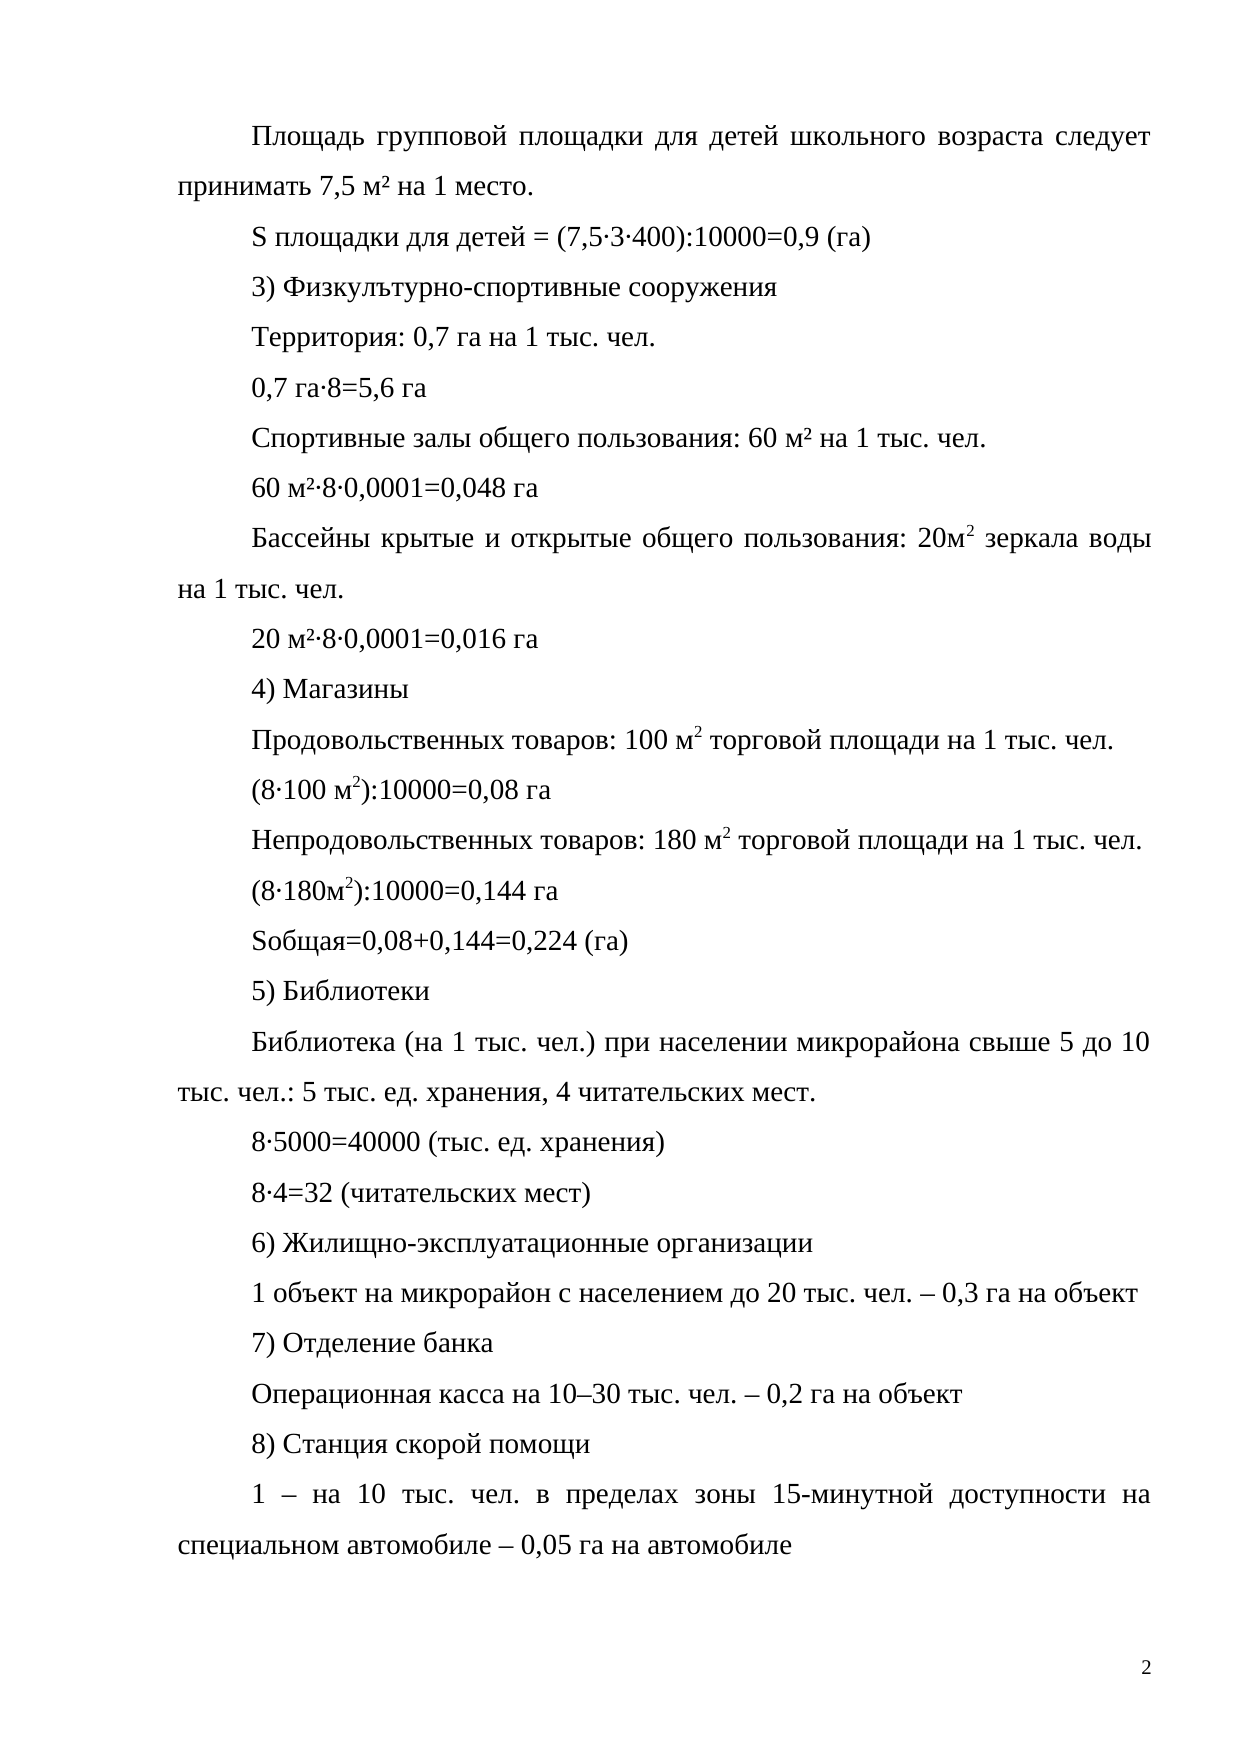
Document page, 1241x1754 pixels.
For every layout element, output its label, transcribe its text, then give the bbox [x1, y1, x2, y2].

text 8∙5000=40000 (тыс. ед. хранения) [177, 1124, 1152, 1158]
text (8∙180м2):10000=0,144 га [177, 873, 1152, 906]
text (8∙100 м2):10000=0,08 га [177, 772, 1152, 806]
text Бассейны крытые и открытые общего пользования: 20м2 зеркала воды на 1 тыс. чел. [177, 521, 1152, 604]
text 20 м²∙8∙0,0001=0,016 га [177, 621, 1152, 655]
text 1 – на 10 тыс. чел. в пределах зоны 15-минутной доступности на специальном автомобиле – 0,05 га на автомобиле [177, 1477, 1152, 1560]
text 8∙4=32 (читательских мест) [177, 1175, 1152, 1208]
text Спортивные залы общего пользования: 60 м² на 1 тыс. чел. [177, 420, 1152, 453]
text Продовольственных товаров: 100 м2 торговой площади на 1 тыс. чел. [177, 722, 1152, 755]
text 60 м²∙8∙0,0001=0,048 га [177, 470, 1152, 504]
text Непродовольственных товаров: 180 м2 торговой площади на 1 тыс. чел. [177, 822, 1152, 856]
text 7) Отделение банка [177, 1326, 1152, 1359]
text Территория: 0,7 га на 1 тыс. чел. [177, 319, 1152, 353]
text 3) Физкулътурно-спортивные сооружения [177, 269, 1152, 303]
text Площадь групповой площадки для детей школьного возраста следует принимать 7,5 м² на 1 место. [177, 118, 1152, 202]
text S площадки для детей = (7,5∙3∙400):10000=0,9 (га) [177, 219, 1152, 252]
text Sобщая=0,08+0,144=0,224 (га) [177, 923, 1152, 957]
text 8) Станция скорой помощи [177, 1426, 1152, 1460]
text 1 объект на микрорайон с населением до 20 тыс. чел. – 0,3 га на объект [177, 1275, 1152, 1309]
text Библиотека (на 1 тыс. чел.) при населении микрорайона свыше 5 до 10 тыс. чел.: 5 тыс. ед. хранения, 4 читательских мест. [177, 1024, 1152, 1108]
text 0,7 га∙8=5,6 га [177, 370, 1152, 403]
text 4) Магазины [177, 672, 1152, 705]
text 5) Библиотеки [177, 973, 1152, 1007]
text Операционная касса на 10–30 тыс. чел. – 0,2 га на объект [177, 1376, 1152, 1409]
text 6) Жилищно-эксплуатационные организации [177, 1225, 1152, 1258]
